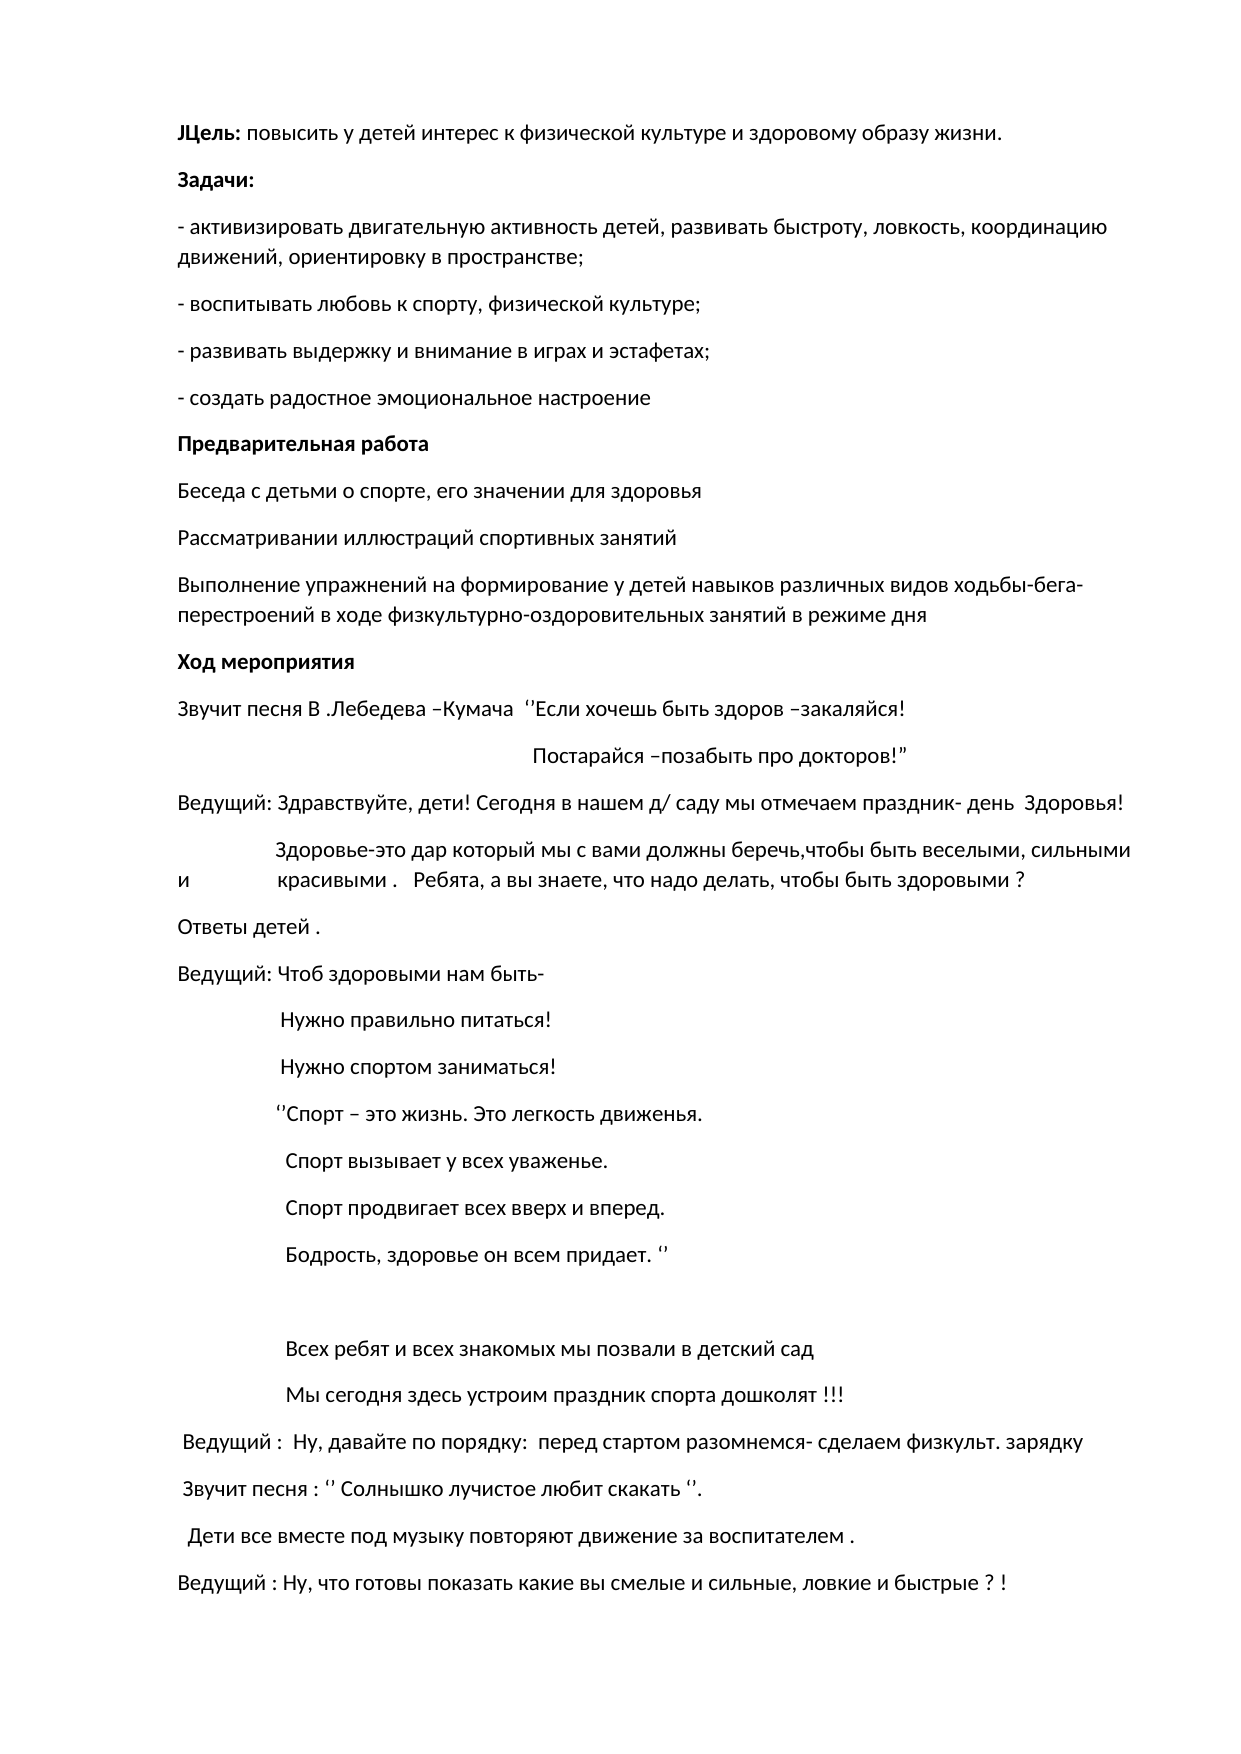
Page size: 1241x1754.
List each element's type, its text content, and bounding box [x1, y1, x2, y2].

text Ведущий: Здравствуйте, дети! Сегодня в нашем д/ саду мы отмечаем праздник- день Здоровья! [177, 788, 1152, 816]
text - воспитывать любовь к спорту, физической культуре; [177, 289, 1152, 317]
text Нужно правильно питаться! [177, 1006, 1152, 1034]
text Дети все вместе под музыку повторяют движение за воспитателем . [177, 1521, 1152, 1549]
text Рассматривании иллюстраций спортивных занятий [177, 523, 1152, 551]
text - развивать выдержку и внимание в играх и эстафетах; [177, 336, 1152, 364]
text Звучит песня В .Лебедева –Кумача ‘’Если хочешь быть здоров –закаляйся! [177, 694, 1152, 722]
text - активизировать двигательную активность детей, развивать быстроту, ловкость, координацию движений, ориентировку в пространстве; [177, 212, 1152, 270]
text Ведущий : Ну, что готовы показать какие вы смелые и сильные, ловкие и быстрые ? ! [177, 1568, 1152, 1596]
text Всех ребят и всех знакомых мы позвали в детский сад [177, 1334, 1152, 1362]
text Ведущий: Чтоб здоровыми нам быть- [177, 959, 1152, 987]
text Задачи: [177, 165, 1152, 193]
text Звучит песня : ‘’ Солнышко лучистое любит скакать ‘’. [177, 1474, 1152, 1502]
text JЦель: повысить у детей интерес к физической культуре и здоровому образу жизни. [177, 118, 1152, 146]
text Выполнение упражнений на формирование у детей навыков различных видов ходьбы-бега-перестроений в ходе физкультурно-оздоровительных занятий в режиме дня [177, 570, 1152, 628]
text Постарайся –позабыть про докторов!” [177, 741, 1152, 769]
text Беседа с детьми о спорте, его значении для здоровья [177, 476, 1152, 504]
text Ход мероприятия [177, 647, 1152, 675]
text ‘’Спорт – это жизнь. Это легкость движенья. [177, 1099, 1152, 1127]
text Ведущий : Ну, давайте по порядку: перед стартом разомнемся- сделаем физкульт. зарядку [177, 1427, 1152, 1456]
text Бодрость, здоровье он всем придает. ‘’ [177, 1240, 1152, 1268]
text Ответы детей . [177, 912, 1152, 940]
text Нужно спортом заниматься! [177, 1052, 1152, 1081]
text Мы сегодня здесь устроим праздник спорта дошколят !!! [177, 1381, 1152, 1409]
text Предварительная работа [177, 429, 1152, 458]
text - создать радостное эмоциональное настроение [177, 383, 1152, 411]
text Спорт продвигает всех вверх и вперед. [177, 1193, 1152, 1221]
text Здоровье-это дар который мы с вами должны беречь,чтобы быть веселыми, сильными и красивыми . Ребята, а вы знаете, что надо делать, чтобы быть здоровыми ? [177, 835, 1152, 893]
text Спорт вызывает у всех уваженье. [177, 1146, 1152, 1174]
